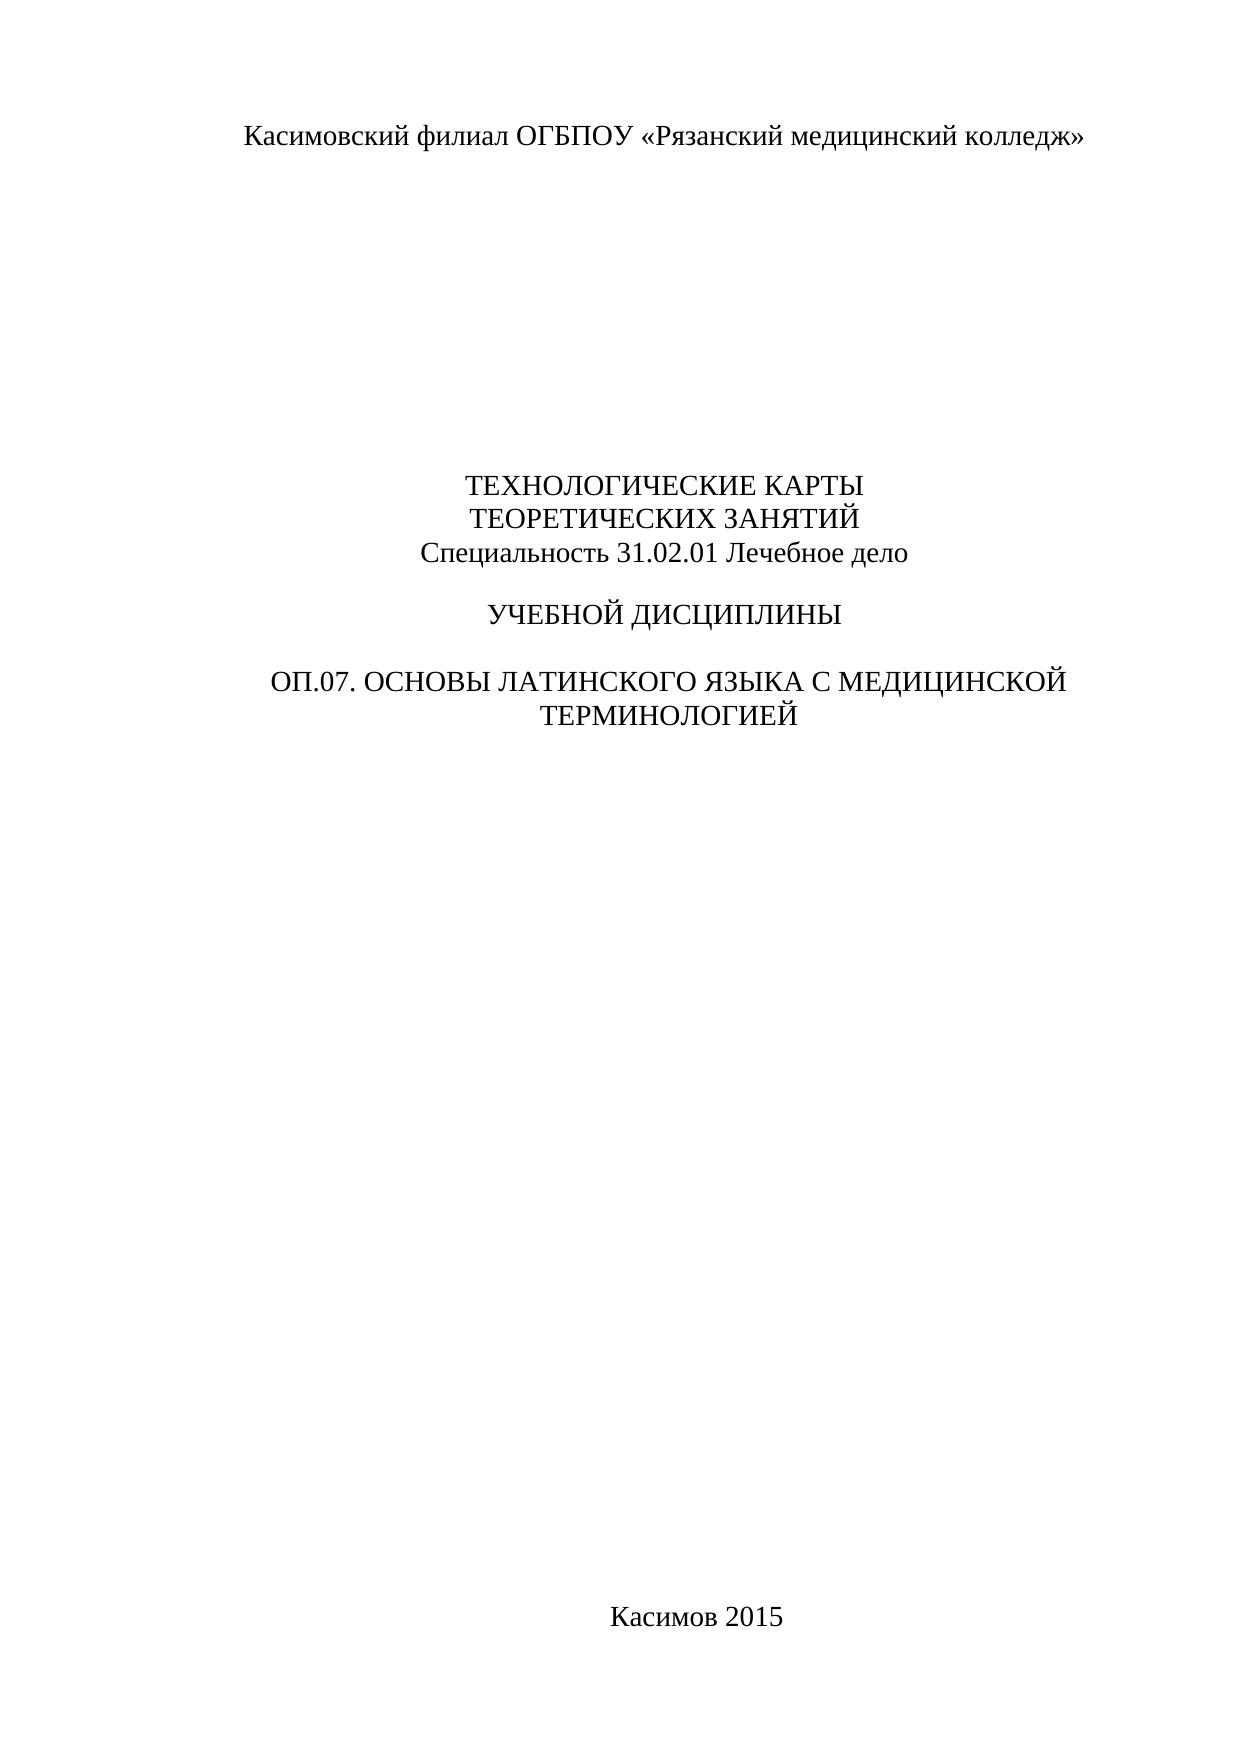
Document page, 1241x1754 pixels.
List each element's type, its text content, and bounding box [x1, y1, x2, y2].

text УЧЕБНОЙ ДИСЦИПЛИНЫ [177, 597, 1152, 631]
text Касимов 2015 [177, 1599, 1152, 1632]
text ОП.07. ОСНОВЫ ЛАТИНСКОГО ЯЗЫКА С МЕДИЦИНСКОЙ ТЕРМИНОЛОГИЕЙ [177, 664, 1160, 731]
text ТЕОРЕТИЧЕСКИХ ЗАНЯТИЙ [177, 501, 1152, 535]
text Специальность 31.02.01 Лечебное дело [177, 535, 1152, 568]
text ТЕХНОЛОГИЧЕСКИЕ КАРТЫ [177, 468, 1152, 501]
text Касимовский филиал ОГБПОУ «Рязанский медицинский колледж» [177, 118, 1152, 152]
